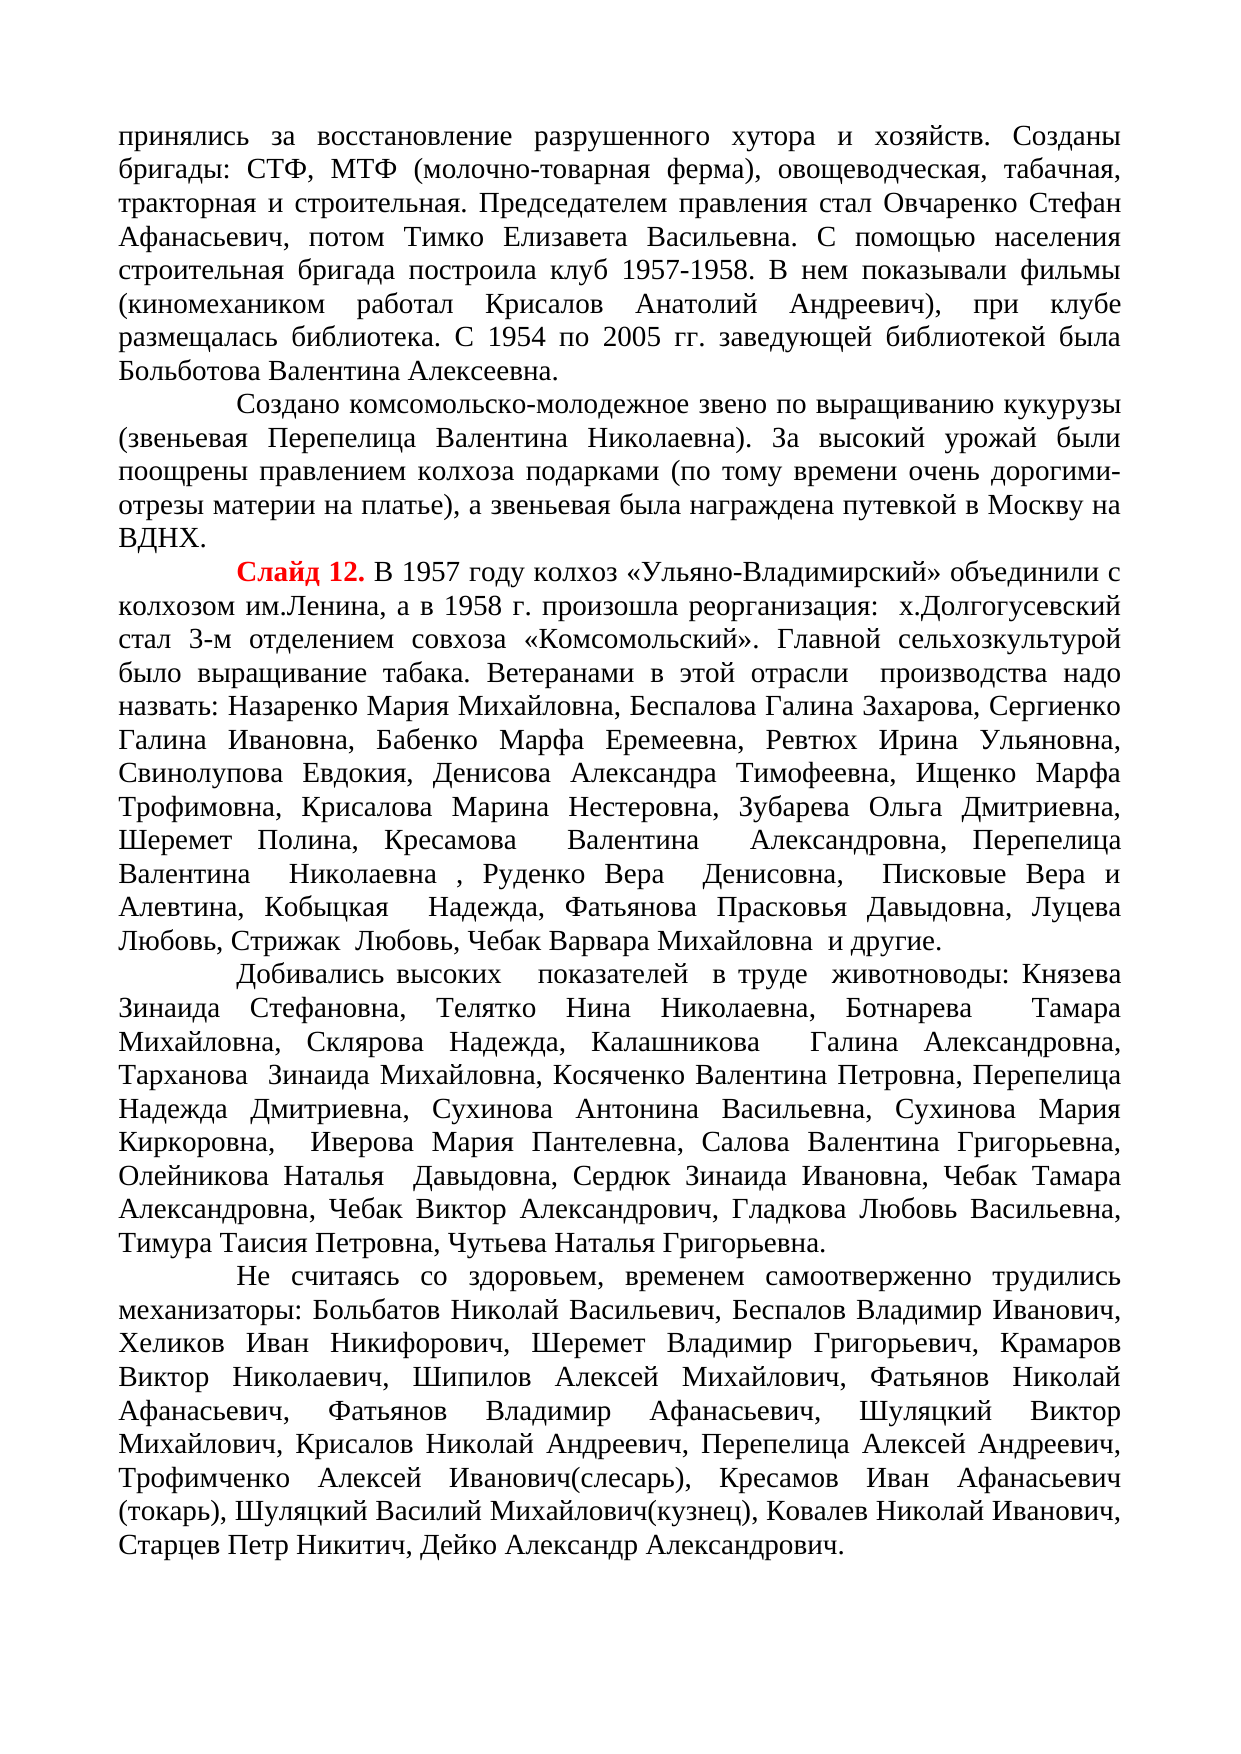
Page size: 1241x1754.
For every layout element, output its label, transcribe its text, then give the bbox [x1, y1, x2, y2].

text Не считаясь со здоровьем, временем самоотверженно трудились механизаторы: Больбатов Николай Васильевич, Беспалов Владимир Иванович, Хеликов Иван Никифорович, Шеремет Владимир Григорьевич, Крамаров Виктор Николаевич, Шипилов Алексей Михайлович, Фатьянов Николай Афанасьевич, Фатьянов Владимир Афанасьевич, Шуляцкий Виктор Михайлович, Крисалов Николай Андреевич, Перепелица Алексей Андреевич, Трофимченко Алексей Иванович(слесарь), Кресамов Иван Афанасьевич (токарь), Шуляцкий Василий Михайлович(кузнец), Ковалев Николай Иванович, Старцев Петр Никитич, Дейко Александр Александрович. [118, 1258, 1122, 1560]
text Слайд 12. В 1957 году колхоз «Ульяно-Владимирский» объединили с колхозом им.Ленина, а в 1958 г. произошла реорганизация: х.Долгогусевский стал 3-м отделением совхоза «Комсомольский». Главной сельхозкультурой было выращивание табака. Ветеранами в этой отрасли производства надо назвать: Назаренко Мария Михайловна, Беспалова Галина Захарова, Сергиенко Галина Ивановна, Бабенко Марфа Еремеевна, Ревтюх Ирина Ульяновна, Свинолупова Евдокия, Денисова Александра Тимофеевна, Ищенко Марфа Трофимовна, Крисалова Марина Нестеровна, Зубарева Ольга Дмитриевна, Шеремет Полина, Кресамова Валентина Александровна, Перепелица Валентина Николаевна , Руденко Вера Денисовна, Писковые Вера и Алевтина, Кобыцкая Надежда, Фатьянова Прасковья Давыдовна, Луцева Любовь, Стрижак Любовь, Чебак Варвара Михайловна и другие. [118, 554, 1122, 957]
text Создано комсомольско-молодежное звено по выращиванию кукурузы (звеньевая Перепелица Валентина Николаевна). За высокий урожай были поощрены правлением колхоза подарками (по тому времени очень дорогими-отрезы материи на платье), а звеньевая была награждена путевкой в Москву на ВДНХ. [118, 386, 1122, 554]
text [118, 118, 1122, 386]
text Добивались высоких показателей в труде животноводы: Князева Зинаида Стефановна, Телятко Нина Николаевна, Ботнарева Тамара Михайловна, Склярова Надежда, Калашникова Галина Александровна, Тарханова Зинаида Михайловна, Косяченко Валентина Петровна, Перепелица Надежда Дмитриевна, Сухинова Антонина Васильевна, Сухинова Мария Киркоровна, Иверова Мария Пантелевна, Салова Валентина Григорьевна, Олейникова Наталья Давыдовна, Сердюк Зинаида Ивановна, Чебак Тамара Александровна, Чебак Виктор Александрович, Гладкова Любовь Васильевна, Тимура Таисия Петровна, Чутьева Наталья Григорьевна. [118, 957, 1122, 1258]
